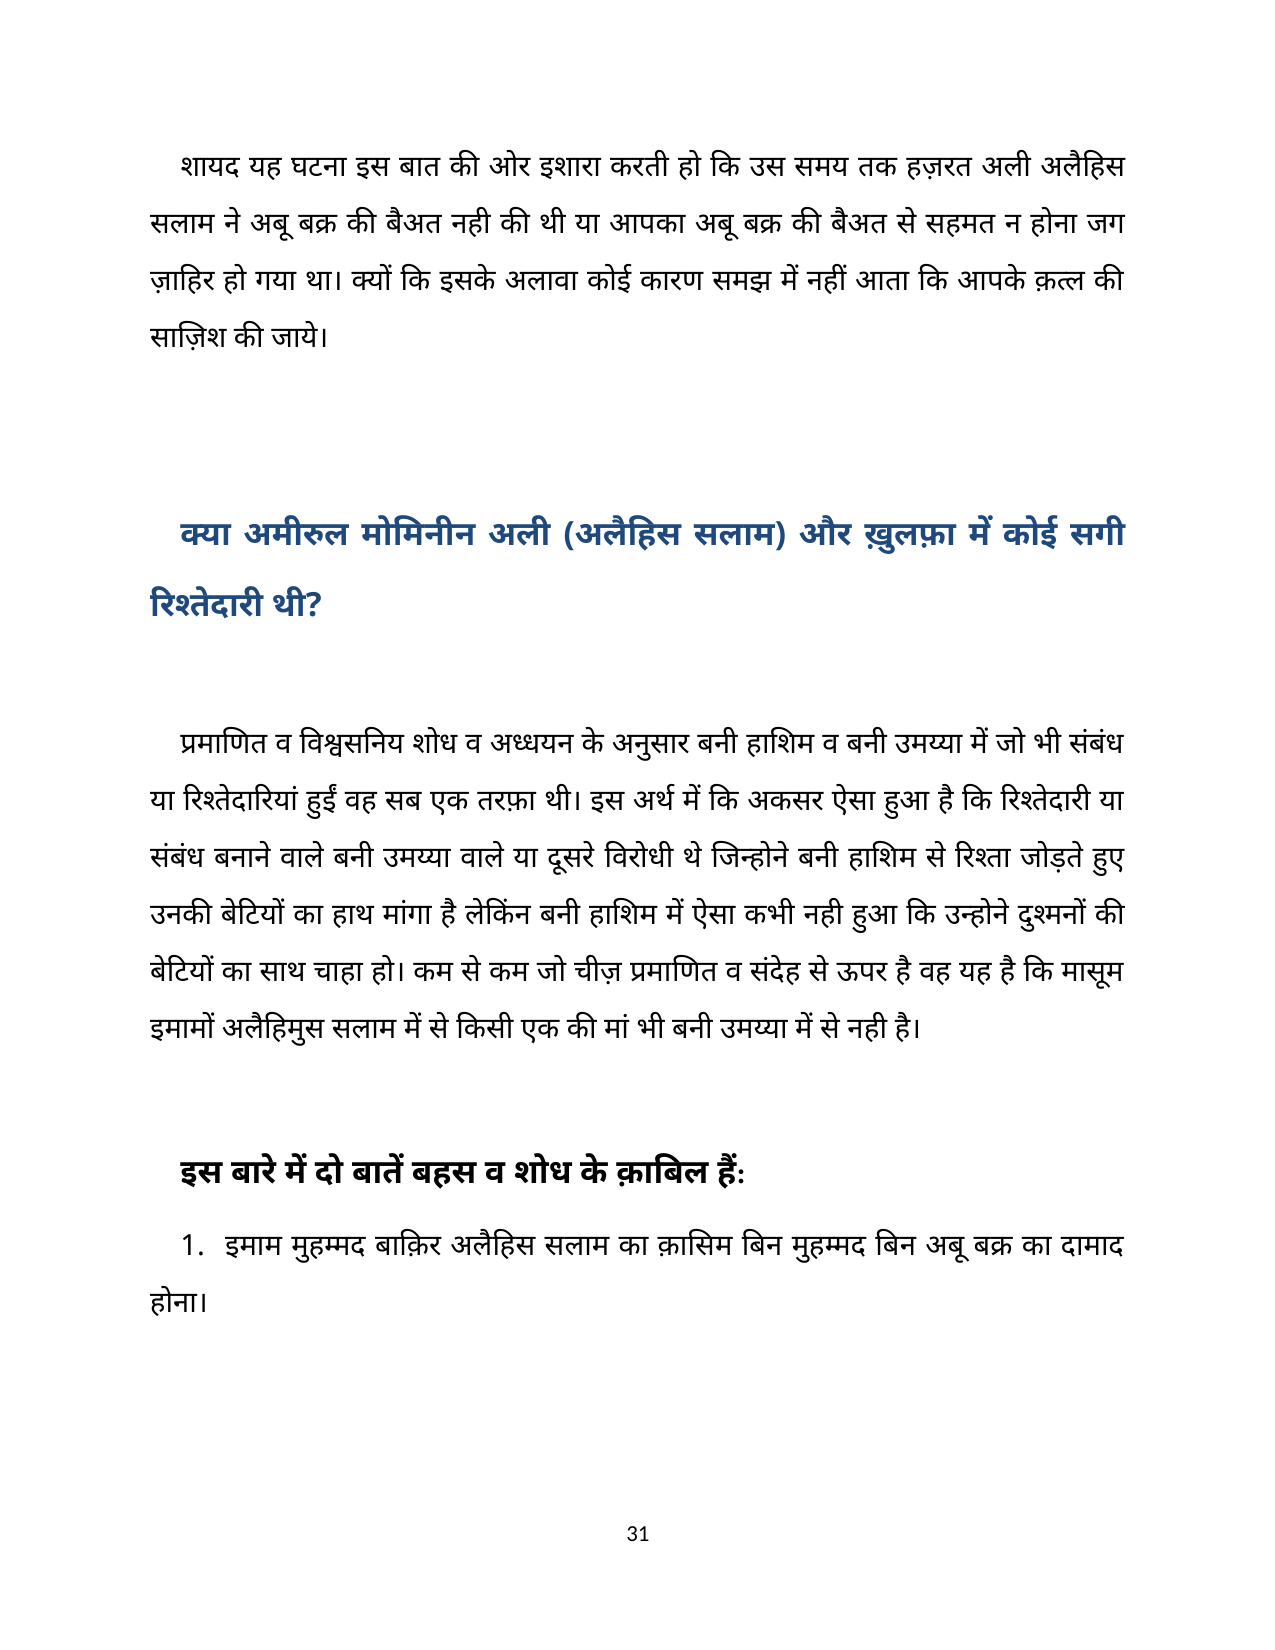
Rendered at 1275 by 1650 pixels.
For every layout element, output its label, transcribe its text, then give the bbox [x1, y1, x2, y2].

subtitle इस बारे में दो बातें बहस व शोध के क़ाबिल हैं: [150, 1153, 1125, 1197]
text 1. इमाम मुहम्मद बाक़िर अलैहिस सलाम का क़ासिम बिन मुहम्मद बिन अबू बक्र का दामाद होना। [150, 1225, 1125, 1325]
text शायद यह घटना इस बात की ओर इशारा करती हो कि उस समय तक हज़रत अली अलैहिस सलाम ने अबू बक्र की बैअत नही की थी या आपका अबू बक्र की बैअत से सहमत न होना जग ज़ाहिर हो गया था। क्यों कि इसके अलावा कोई कारण समझ में नहीं आता कि आपके क़त्ल की साज़िश की जाये। [150, 150, 1125, 359]
text प्रमाणित व विश्वसनिय शोध व अध्धयन के अनुसार बनी हाशिम व बनी उमय्या में जो भी संबंध या रिश्तेदारियां हुईं वह सब एक तरफ़ा थी। इस अर्थ में कि अकसर ऐसा हुआ है कि रिश्तेदारी या संबंध बनाने वाले बनी उमय्या वाले या दूसरे विरोधी थे जिन्होने बनी हाशिम से रिश्ता जोड़ते हुए उनकी बेटियों का हाथ मांगा है लेकिंन बनी हाशिम में ऐसा कभी नही हुआ कि उन्होने दुश्मनों की बेटियों का साथ चाहा हो। कम से कम जो चीज़ प्रमाणित व संदेह से ऊपर है वह यह है कि मासूम इमामों अलैहिमुस सलाम में से किसी एक की मां भी बनी उमय्या में से नही है। [150, 727, 1125, 1050]
subtitle क्या अमीरुल मोमिनीन अली (अलैहिस सलाम) और ख़ुलफ़ा में कोई सगी रिश्तेदारी थी? [150, 509, 1125, 630]
